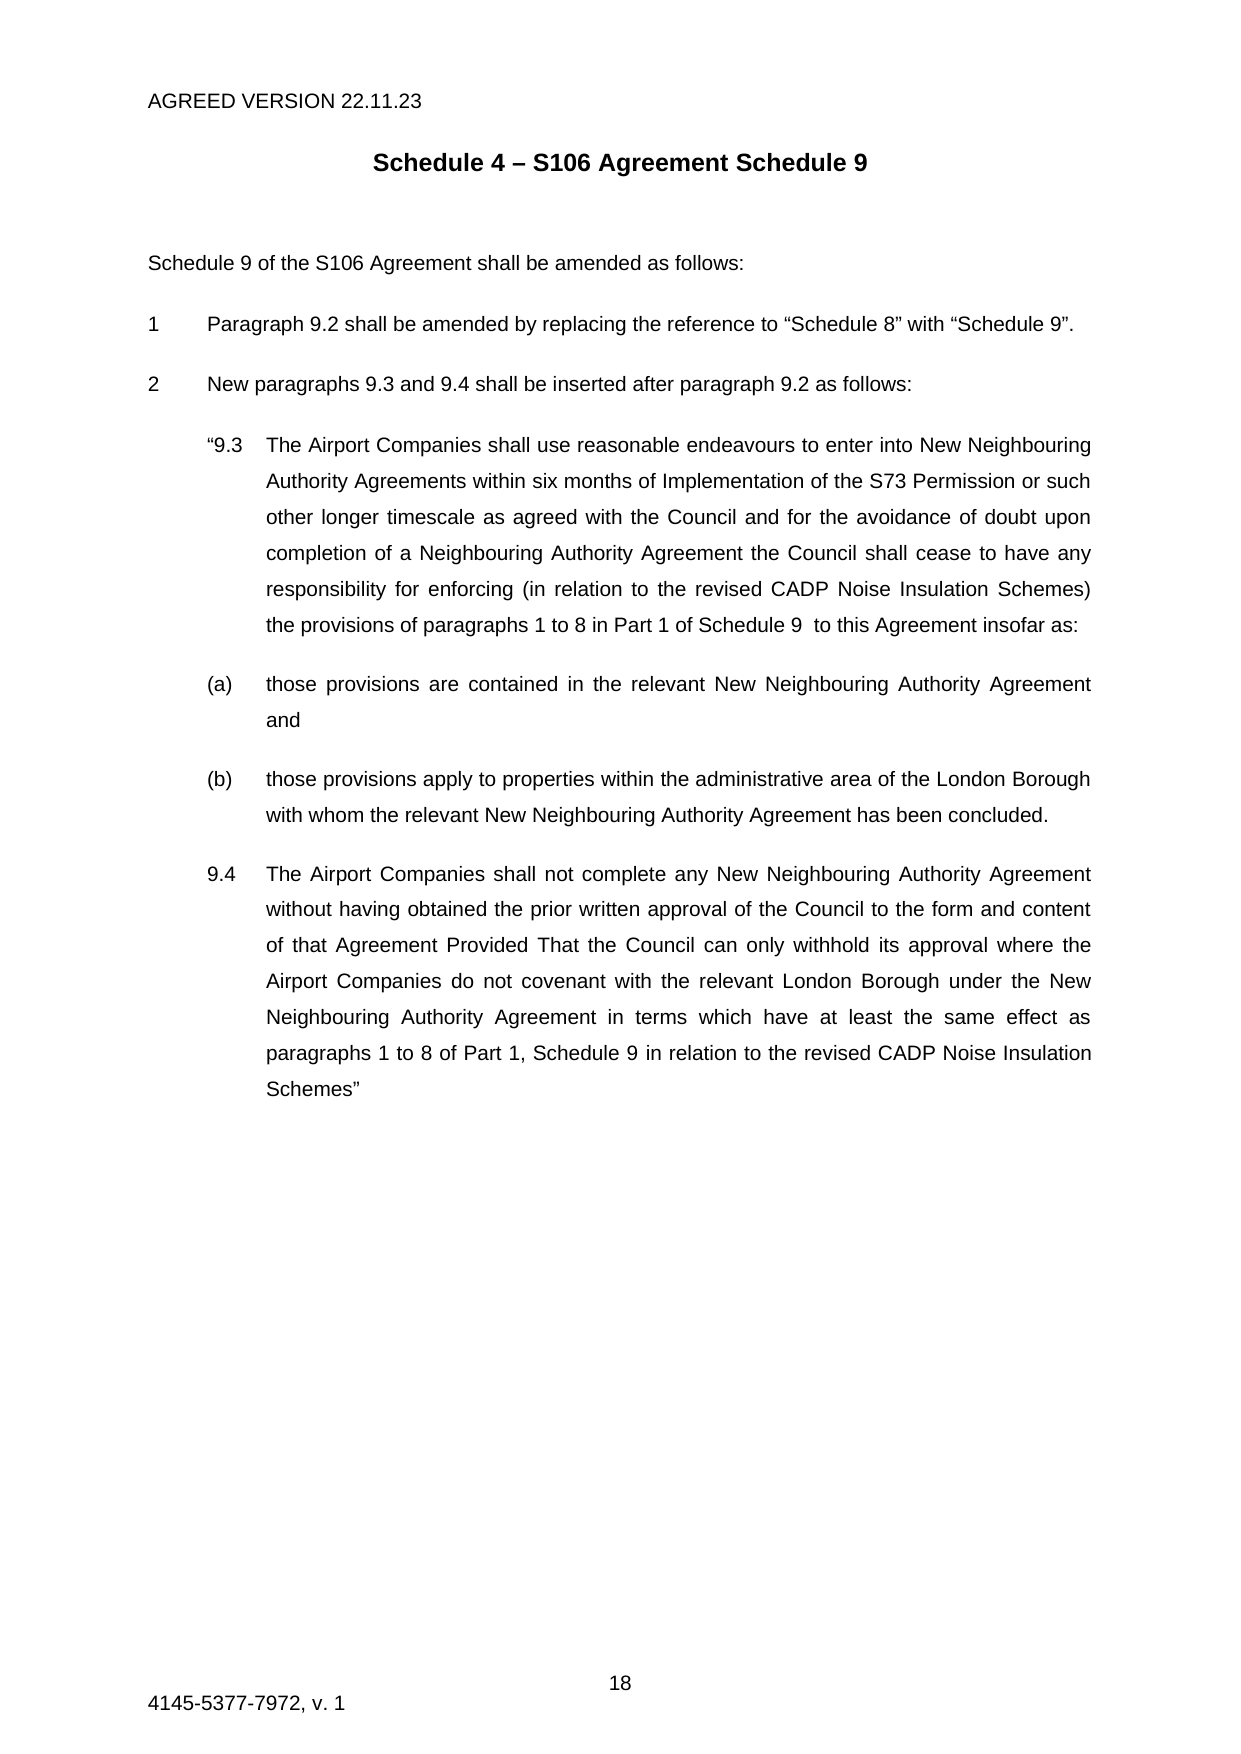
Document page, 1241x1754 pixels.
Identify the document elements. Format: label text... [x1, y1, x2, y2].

list New paragraphs 9.3 and 9.4 shall be inserted after paragraph 9.2 as follows: [148, 372, 1092, 396]
list “9.3 The Airport Companies shall use reasonable endeavours to enter into New Neighbouring Authority Agreements within six months of Implementation of the S73 Permission or such other longer timescale as agreed with the Council and for the avoidance of doubt upon completion of a Neighbouring Authority Agreement the Council shall cease to have any responsibility for enforcing (in relation to the revised CADP Noise Insulation Schemes) the provisions of paragraphs 1 to 8 in Part 1 of Schedule 9 to this Agreement insofar as: [207, 433, 1092, 637]
list 9.4 The Airport Companies shall not complete any New Neighbouring Authority Agreement without having obtained the prior written approval of the Council to the form and content of that Agreement Provided That the Council can only withhold its approval where the Airport Companies do not covenant with the relevant London Borough under the New Neighbouring Authority Agreement in terms which have at least the same effect as paragraphs 1 to 8 of Part 1, Schedule 9 in relation to the revised CADP Noise Insulation Schemes” [207, 861, 1092, 1101]
list those provisions apply to properties within the administrative area of the London Borough with whom the relevant New Neighbouring Authority Agreement has been concluded. [207, 767, 1092, 826]
list Paragraph 9.2 shall be amended by replacing the reference to “Schedule 8” with “Schedule 9”. [148, 311, 1092, 335]
text – S106 Agreement Schedule 9 [148, 148, 1092, 176]
list Schedule 9 of the S106 Agreement shall be amended as follows: [148, 250, 1092, 274]
list those provisions are contained in the relevant New Neighbouring Authority Agreement and [207, 672, 1092, 732]
